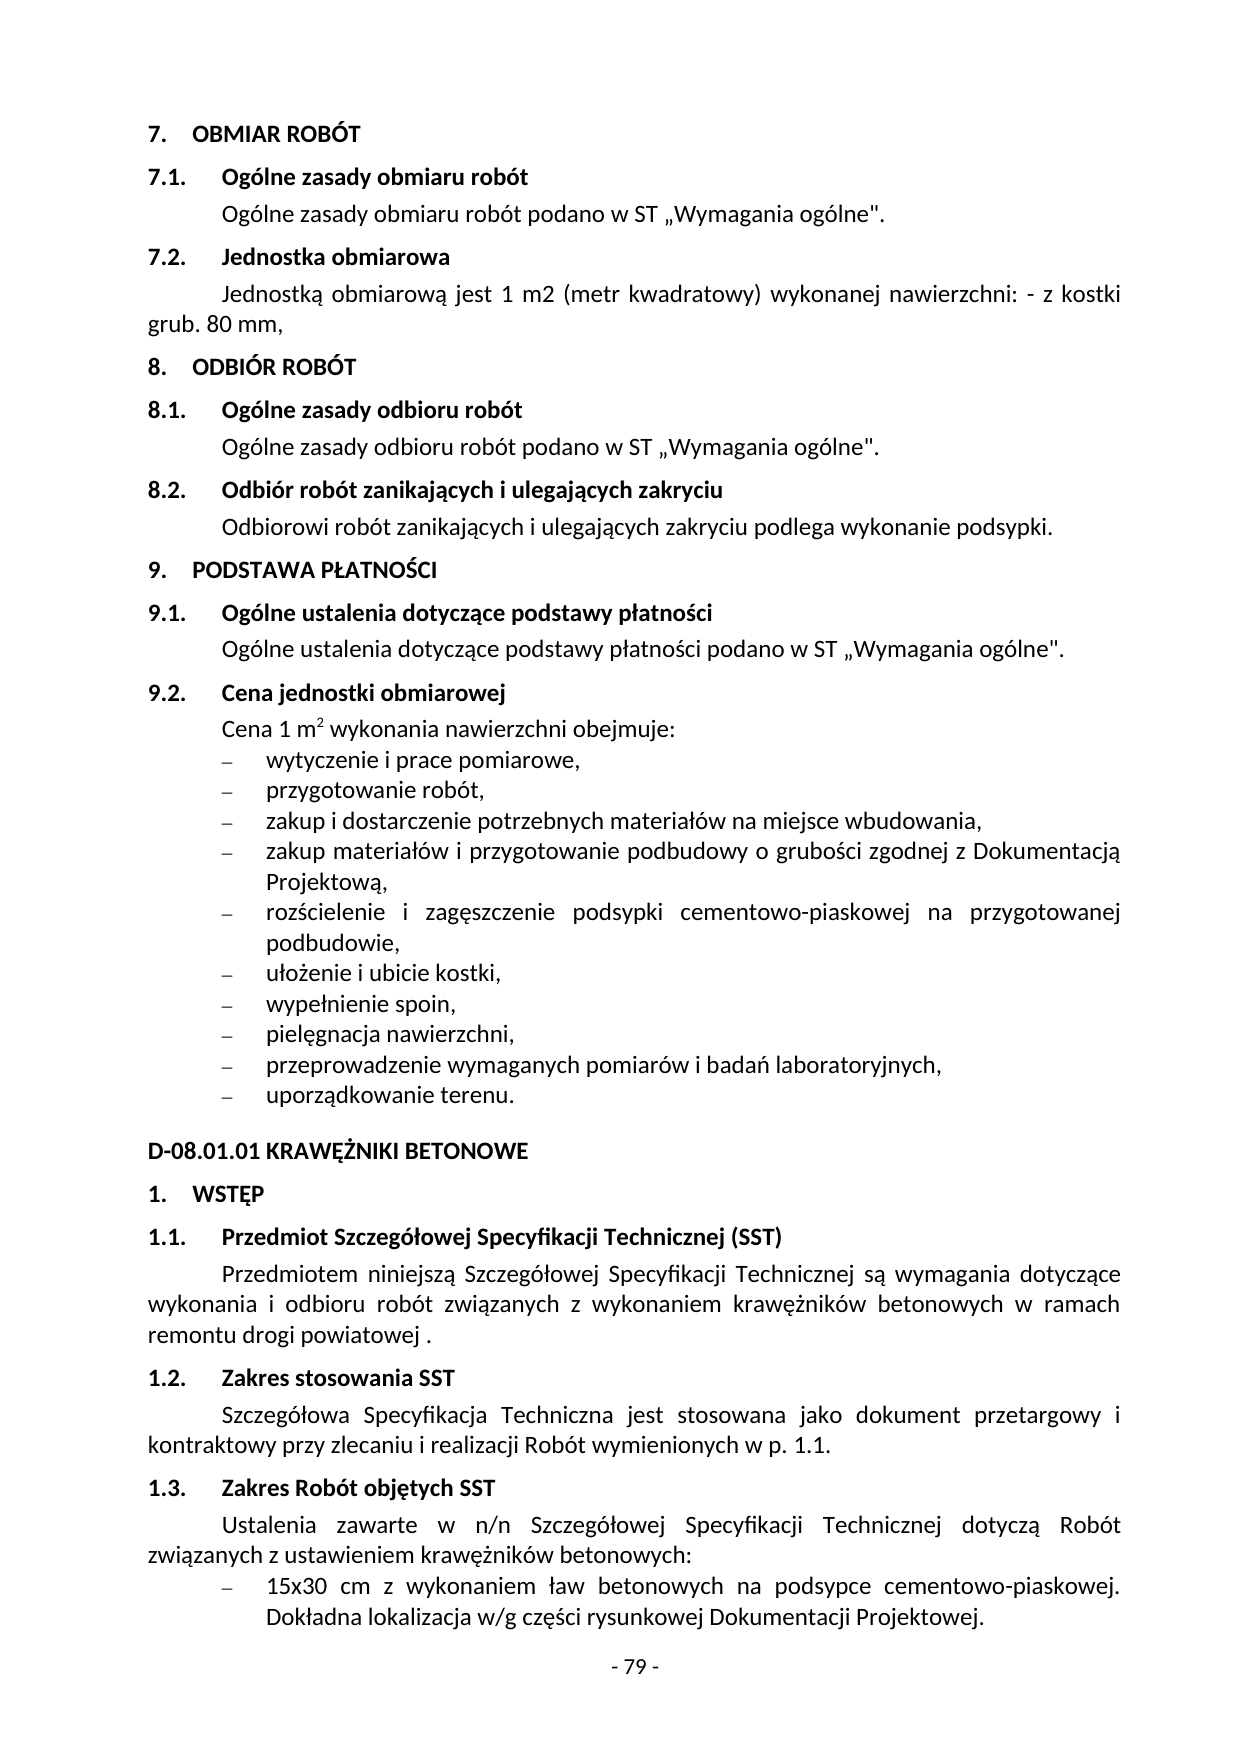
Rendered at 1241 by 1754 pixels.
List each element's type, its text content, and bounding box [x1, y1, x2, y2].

list wytyczenie i prace pomiarowe, [222, 744, 1122, 774]
list zakup materiałów i przygotowanie podbudowy o grubości zgodnej z Dokumentacją Projektową, [222, 836, 1122, 897]
list ułożenie i ubicie kostki, [222, 958, 1122, 988]
subtitle Zakres stosowania SST [148, 1362, 1122, 1393]
text Ogólne zasady obmiaru robót podano w ST „Wymagania ogólne". [148, 198, 1122, 228]
text Ogólne zasady odbioru robót podano w ST „Wymagania ogólne". [148, 431, 1122, 462]
text Przedmiotem niniejszą Szczegółowej Specyfikacji Technicznej są wymagania dotyczące wykonania i odbioru robót związanych z wykonaniem krawężników betonowych w ramach remontu drogi powiatowej . [148, 1258, 1122, 1349]
subtitle Ogólne zasady odbioru robót [148, 394, 1122, 425]
list wypełnienie spoin, [222, 988, 1122, 1019]
subtitle Jednostka obmiarowa [148, 241, 1122, 271]
subtitle Przedmiot Szczegółowej Specyfikacji Technicznej (SST) [148, 1221, 1122, 1252]
list przeprowadzenie wymaganych pomiarów i badań laboratoryjnych, [222, 1049, 1122, 1080]
subtitle D-08.01.01 KRAWĘŻNIKI BETONOWE [148, 1135, 1122, 1166]
text Cena 1 m2 wykonania nawierzchni obejmuje: [148, 713, 1122, 744]
text Ustalenia zawarte w n/n Szczegółowej Specyfikacji Technicznej dotyczą Robót związanych z ustawieniem krawężników betonowych: [148, 1509, 1122, 1570]
list zakup i dostarczenie potrzebnych materiałów na miejsce wbudowania, [222, 805, 1122, 836]
text Jednostką obmiarową jest 1 m2 (metr kwadratowy) wykonanej nawierzchni: - z kostki grub. 80 mm, [148, 278, 1122, 339]
list 15x30 cm z wykonaniem ław betonowych na podsypce cementowo-piaskowej. Dokładna lokalizacja w/g części rysunkowej Dokumentacji Projektowej. [222, 1570, 1122, 1631]
list uporządkowanie terenu. [222, 1080, 1122, 1110]
subtitle Ogólne ustalenia dotyczące podstawy płatności [148, 597, 1122, 627]
subtitle ODBIÓR ROBÓT [148, 351, 1122, 382]
list przygotowanie robót, [222, 774, 1122, 805]
subtitle WSTĘP [148, 1178, 1122, 1209]
subtitle OBMIAR ROBÓT [148, 118, 1122, 149]
text Szczegółowa Specyfikacja Techniczna jest stosowana jako dokument przetargowy i kontraktowy przy zlecaniu i realizacji Robót wymienionych w p. 1.1. [148, 1399, 1122, 1460]
subtitle Zakres Robót objętych SST [148, 1472, 1122, 1503]
list rozścielenie i zagęszczenie podsypki cementowo-piaskowej na przygotowanej podbudowie, [222, 897, 1122, 958]
subtitle Odbiór robót zanikających i ulegających zakryciu [148, 474, 1122, 504]
subtitle PODSTAWA PŁATNOŚCI [148, 554, 1122, 584]
list pielęgnacja nawierzchni, [222, 1019, 1122, 1049]
text Ogólne ustalenia dotyczące podstawy płatności podano w ST „Wymagania ogólne". [148, 634, 1122, 664]
subtitle Ogólne zasady obmiaru robót [148, 161, 1122, 192]
subtitle Cena jednostki obmiarowej [148, 677, 1122, 707]
text Odbiorowi robót zanikających i ulegających zakryciu podlega wykonanie podsypki. [148, 511, 1122, 541]
